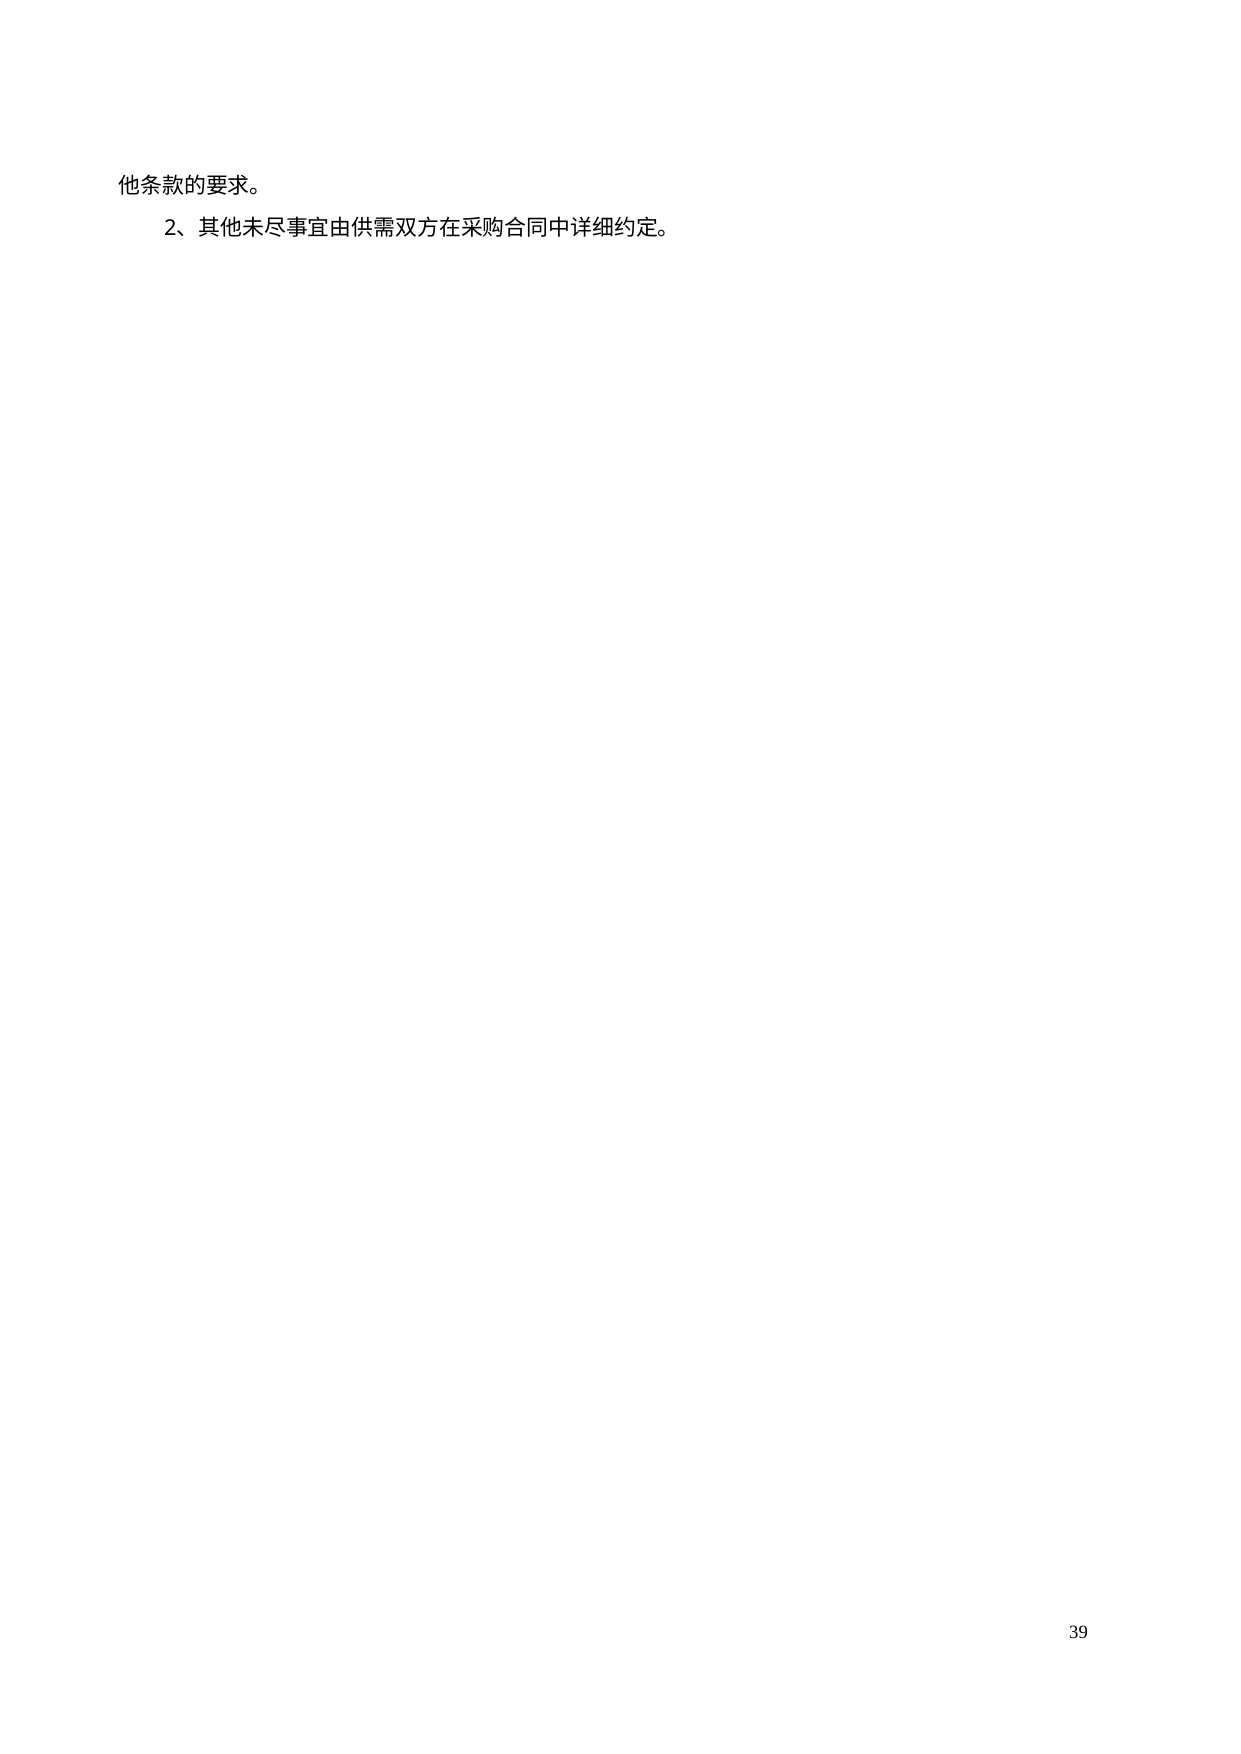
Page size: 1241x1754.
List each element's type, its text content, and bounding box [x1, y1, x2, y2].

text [118, 160, 1122, 202]
text 2、其他未尽事宜由供需双方在采购合同中详细约定。 [118, 202, 1122, 244]
